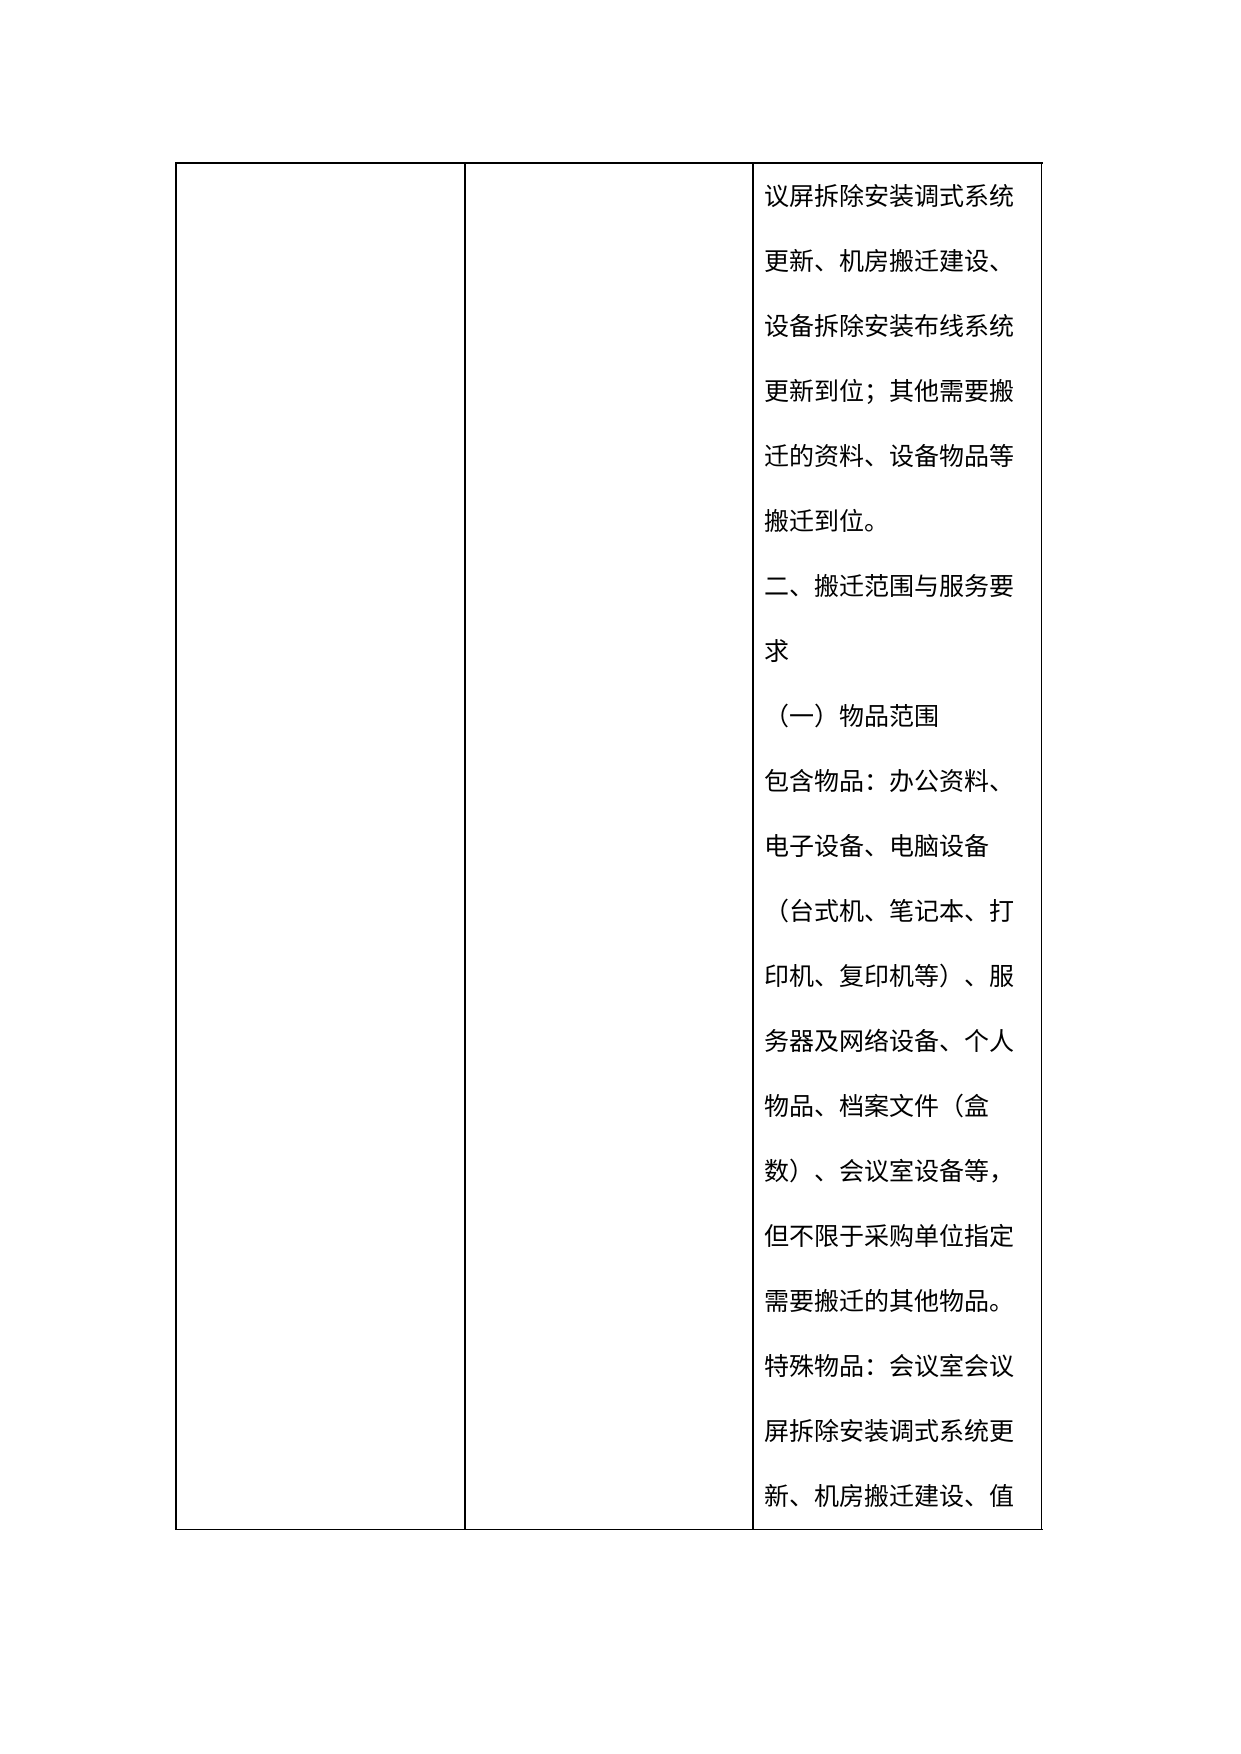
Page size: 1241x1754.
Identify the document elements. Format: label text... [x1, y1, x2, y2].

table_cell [754, 164, 1041, 1528]
table_cell [466, 164, 752, 1528]
table_cell 1 [177, 164, 464, 1528]
